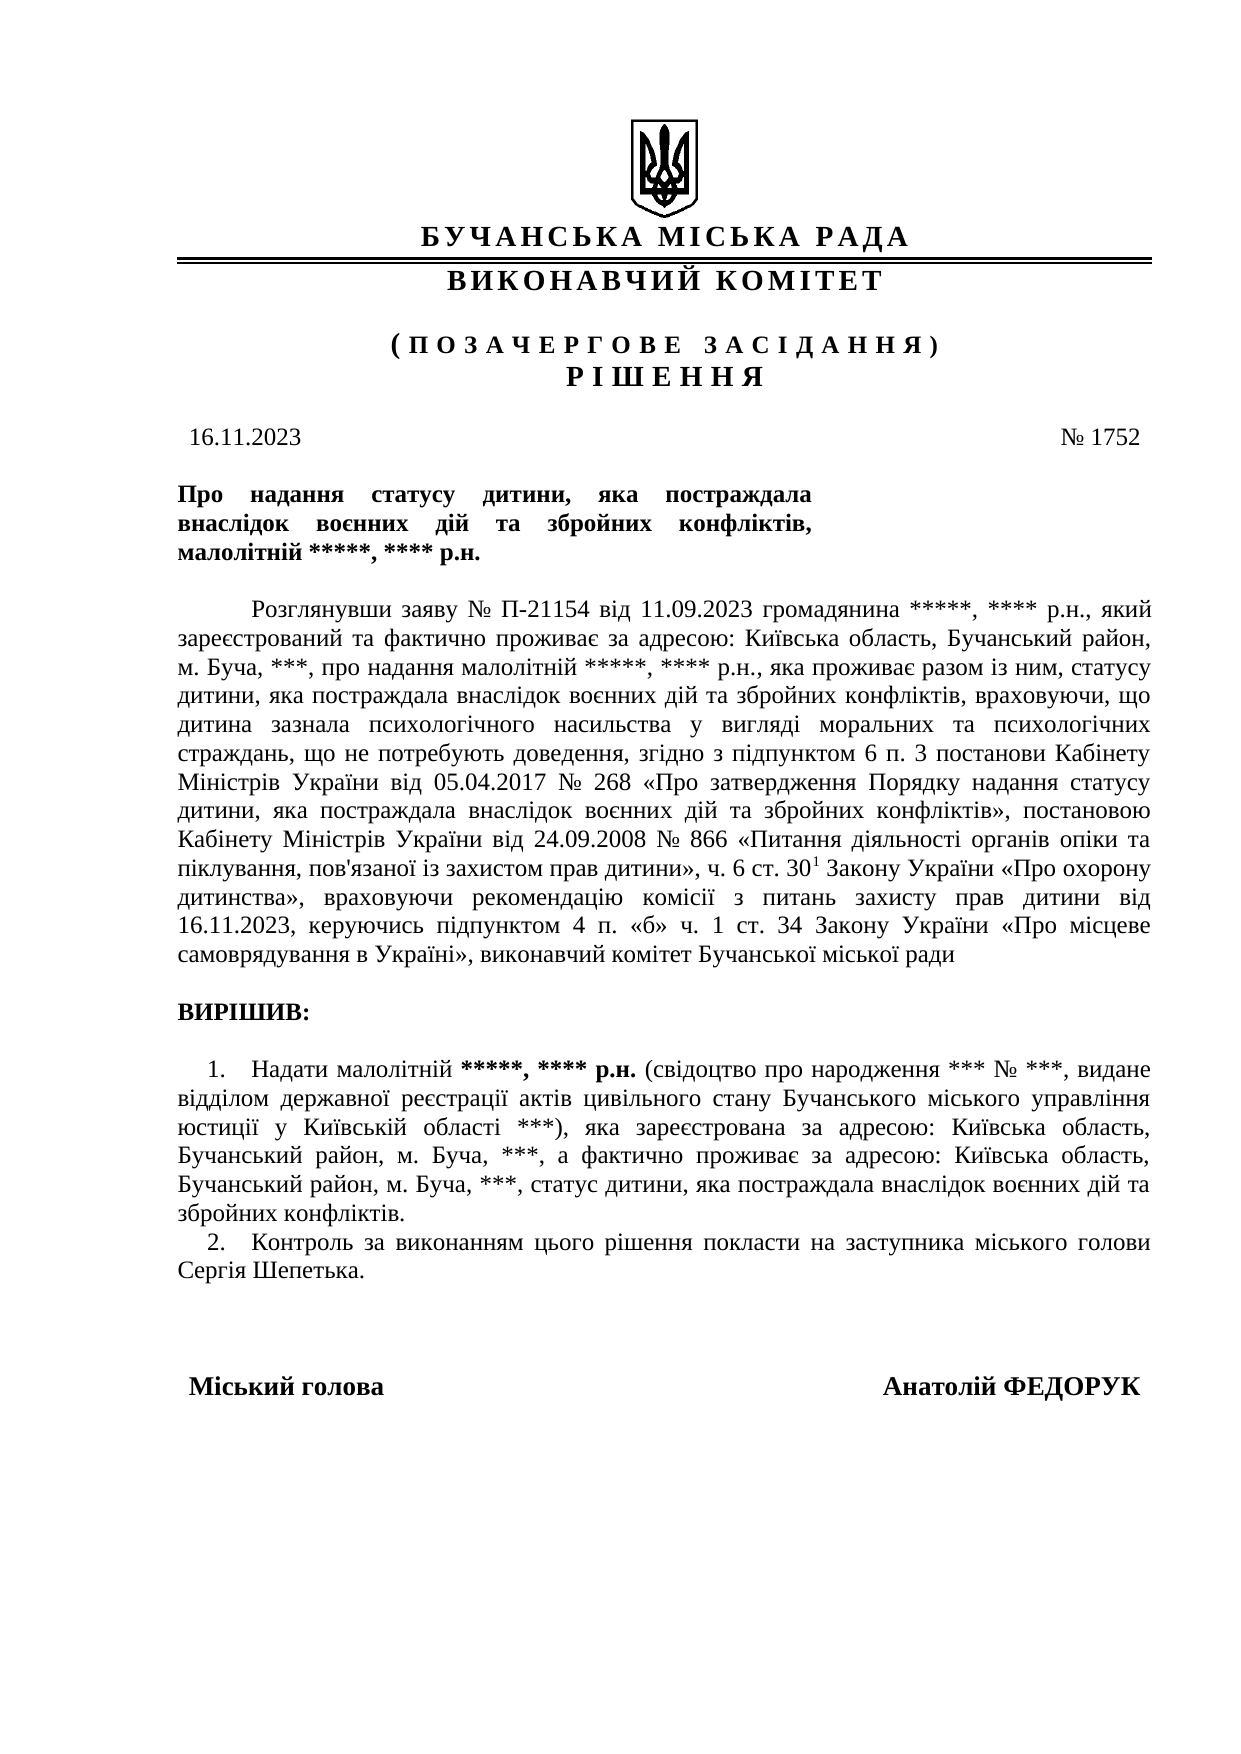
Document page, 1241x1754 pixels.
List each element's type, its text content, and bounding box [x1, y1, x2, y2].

text (ПОЗАЧЕРГОВЕ ЗАСІДАННЯ) [177, 326, 1152, 359]
table_header № 1752 [666, 422, 1152, 450]
text Розглянувши заяву № П-21154 від 11.09.2023 громадянина *****, **** р.н., який зареєстрований та фактично проживає за адресою: Київська область, Бучанський район, м. Буча, ***, про надання малолітній *****, **** р.н., яка проживає разом із ним, статусу дитини, яка постраждала внаслідок воєнних дій та збройних конфліктів, враховуючи, що дитина зазнала психологічного насильства у вигляді моральних та психологічних страждань, що не потребують доведення, згідно з підпунктом 6 п. 3 постанови Кабінету Міністрів України від 05.04.2017 № 268 «Про затвердження Порядку надання статусу дитини, яка постраждала внаслідок воєнних дій та збройних конфліктів», постановою Кабінету Міністрів України від 24.09.2008 № 866 «Питання діяльності органів опіки та піклування, пов'язаної із захистом прав дитини», ч. 6 ст. 301 Закону України «Про охорону дитинства», враховуючи рекомендацію комісії з питань захисту прав дитини від 16.11.2023, керуючись підпунктом 4 п. «б» ч. 1 ст. 34 Закону України «Про місцеве самоврядування в Україні», виконавчий комітет Бучанської міської ради [177, 594, 1152, 968]
text ВИРІШИВ: [177, 997, 1152, 1025]
table_header ВИКОНАВЧИЙ КОМІТЕТ [177, 264, 1152, 326]
text Про надання статусу дитини, яка постраждала внаслідок воєнних дій та збройних конфліктів, малолітній *****, **** р.н. [177, 479, 812, 565]
table_header Міський голова [177, 1370, 663, 1401]
list Контроль за виконанням цього рішення покласти на заступника міського голови Сергія Шепетька. [177, 1227, 1152, 1284]
picture [629, 118, 700, 219]
text БУЧАНСЬКА МІСЬКА РАДА [177, 219, 1152, 252]
table_header 16.11.2023 [177, 422, 666, 450]
table_header Анатолій ФЕДОРУК [663, 1370, 1152, 1401]
text РІШЕННЯ [177, 359, 1152, 393]
list Надати малолітній *****, **** р.н. (свідоцтво про народження *** № ***, видане відділом державної реєстрації актів цивільного стану Бучанського міського управління юстиції у Київській області ***), яка зареєстрована за адресою: Київська область, Бучанський район, м. Буча, ***, а фактично проживає за адресою: Київська область, Бучанський район, м. Буча, ***, статус дитини, яка постраждала внаслідок воєнних дій та збройних конфліктів. [177, 1054, 1152, 1227]
